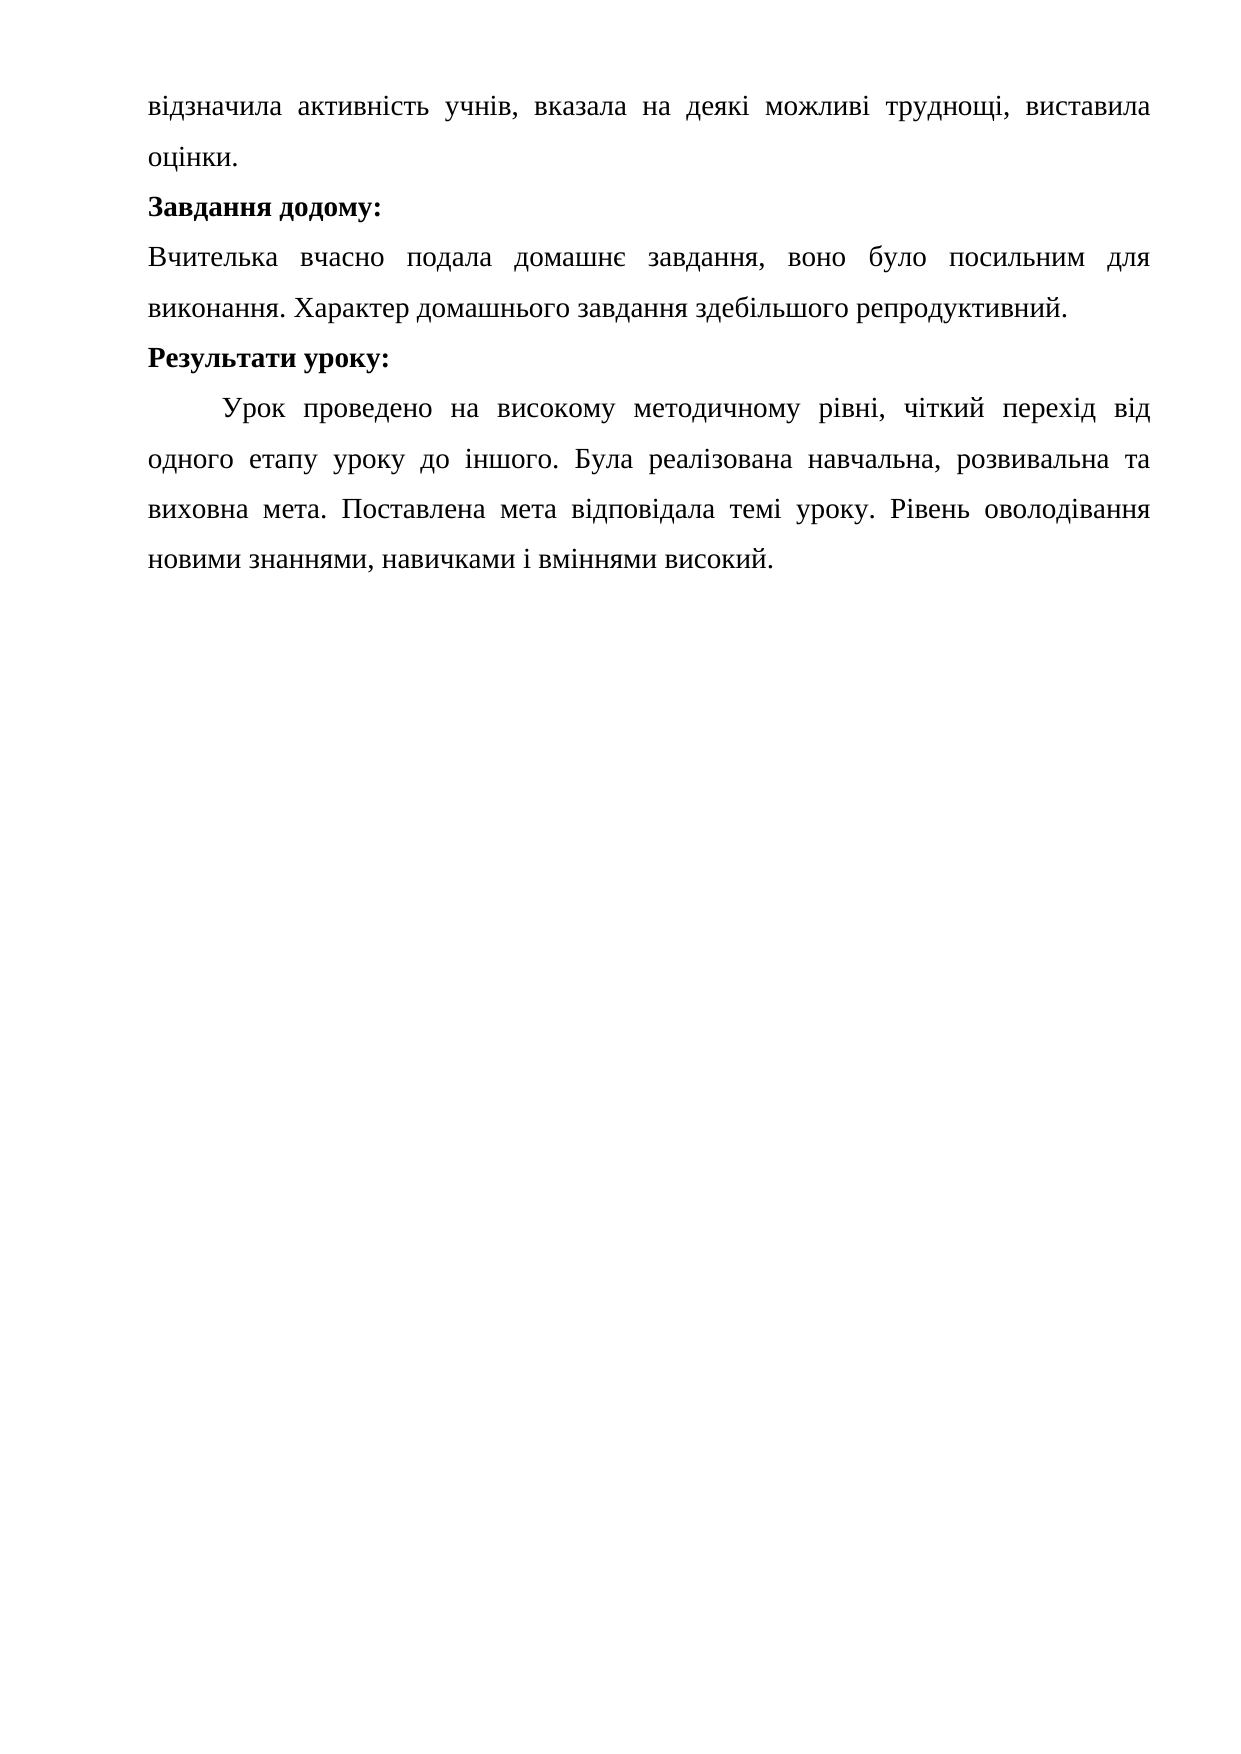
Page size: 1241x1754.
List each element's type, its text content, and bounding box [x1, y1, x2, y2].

text Завдання додому: [148, 189, 1152, 223]
text Урок проведено на високому методичному рівні, чіткий перехід від одного етапу уроку до іншого. Була реалізована навчальна, розвивальна та виховна мета. Поставлена мета відповідала темі уроку. Рівень оволодівання новими знаннями, навичками і вміннями високий. [148, 390, 1152, 575]
text Вчителька вчасно подала домашнє завдання, воно було посильним для виконання. Характер домашнього завдання здебільшого репродуктивний. [148, 239, 1152, 323]
text Результати уроку: [148, 340, 1152, 374]
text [148, 88, 1152, 172]
